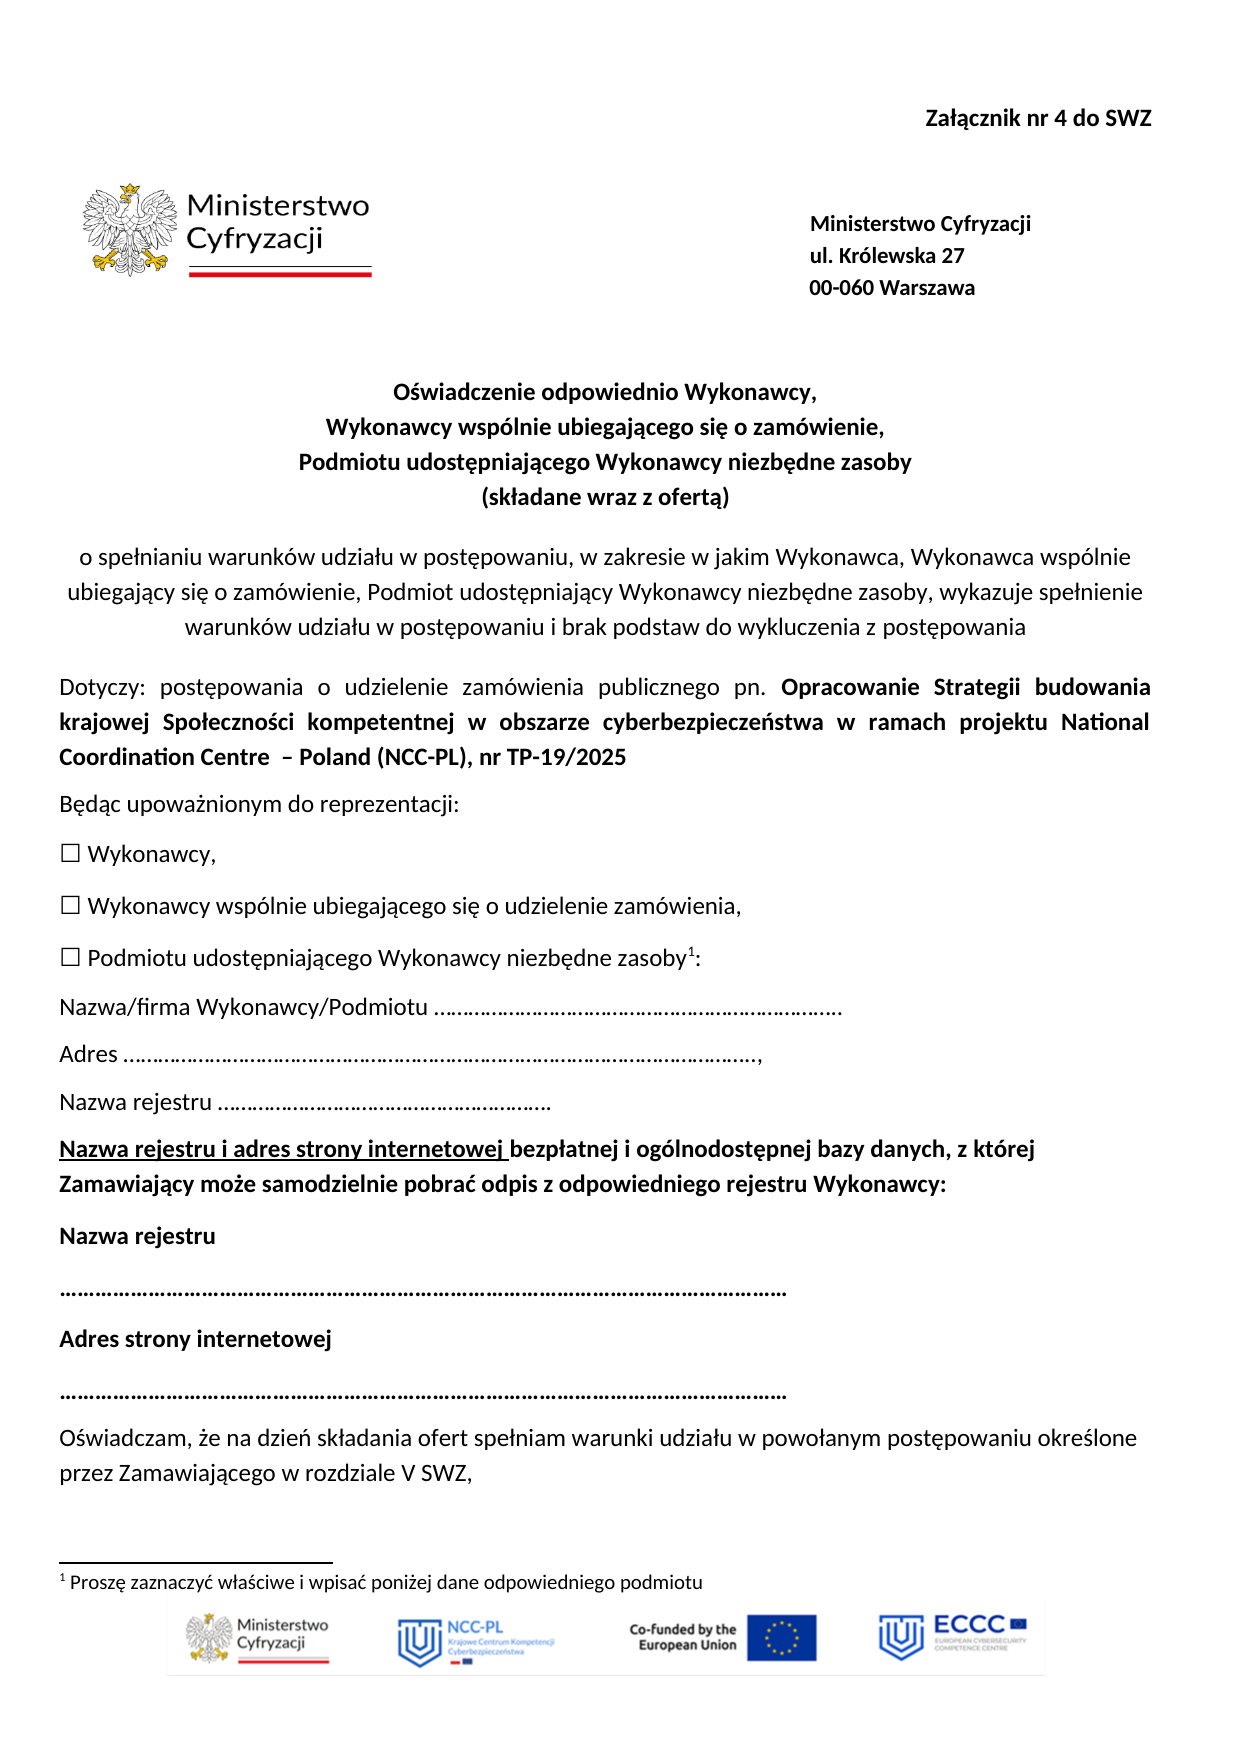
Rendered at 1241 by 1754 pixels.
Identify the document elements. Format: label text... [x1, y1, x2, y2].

text o spełnianiu warunków udziału w postępowaniu, w zakresie w jakim Wykonawca, Wykonawca wspólnie ubiegający się o zamówienie, Podmiot udostępniający Wykonawcy niezbędne zasoby, wykazuje spełnienie warunków udziału w postępowaniu i brak podstaw do wykluczenia z postępowania [59, 541, 1152, 641]
text Nazwa rejestru …………………………………………………. [59, 1086, 1152, 1116]
text Będąc upoważnionym do reprezentacji: [59, 788, 1152, 819]
text …………………………………………………………………………………………………………… [59, 1375, 1152, 1406]
text Oświadczenie odpowiednio Wykonawcy, [59, 376, 1152, 406]
picture [155, 1594, 1100, 1699]
text Ministerstwo Cyfryzacji [395, 209, 1152, 237]
text Nazwa rejestru [59, 1220, 1152, 1251]
subtitle Załącznik nr 4 do SWZ [650, 102, 1152, 132]
text Wykonawcy wspólnie ubiegającego się o udzielenie zamówienia, [59, 887, 1152, 922]
picture [59, 161, 395, 299]
text Podmiotu udostępniającego Wykonawcy niezbędne zasoby: [59, 939, 1152, 973]
text Adres strony internetowej [59, 1323, 1152, 1354]
text Oświadczam, że na dzień składania ofert spełniam warunki udziału w powołanym postępowaniu określone przez Zamawiającego w rozdziale V SWZ, [59, 1422, 1152, 1488]
text 00-060 Warszawa [59, 273, 1152, 301]
text ul. Królewska 27 [395, 241, 1152, 269]
text Nazwa/firma Wykonawcy/Podmiotu …………………………………………………………….. [59, 991, 1152, 1021]
text (składane wraz z ofertą) [59, 481, 1152, 511]
text Dotyczy: postępowania o udzielenie zamówienia publicznego pn. Opracowanie Strategii budowania krajowej Społeczności kompetentnej w obszarze cyberbezpieczeństwa w ramach projektu National Coordination Centre – Poland (NCC-PL), nr TP-19/2025 [59, 671, 1152, 771]
text Wykonawcy wspólnie ubiegającego się o zamówienie, [59, 411, 1152, 441]
text Nazwa rejestru i adres strony internetowej bezpłatnej i ogólnodostępnej bazy danych, z której Zamawiający może samodzielnie pobrać odpis z odpowiedniego rejestru Wykonawcy: [59, 1133, 1152, 1199]
text …………………………………………………………………………………………………………… [59, 1272, 1152, 1302]
text Podmiotu udostępniającego Wykonawcy niezbędne zasoby [59, 446, 1152, 476]
text Adres ……………………………………………………………………………………………….., [59, 1038, 1152, 1069]
text Wykonawcy, [59, 836, 1152, 870]
